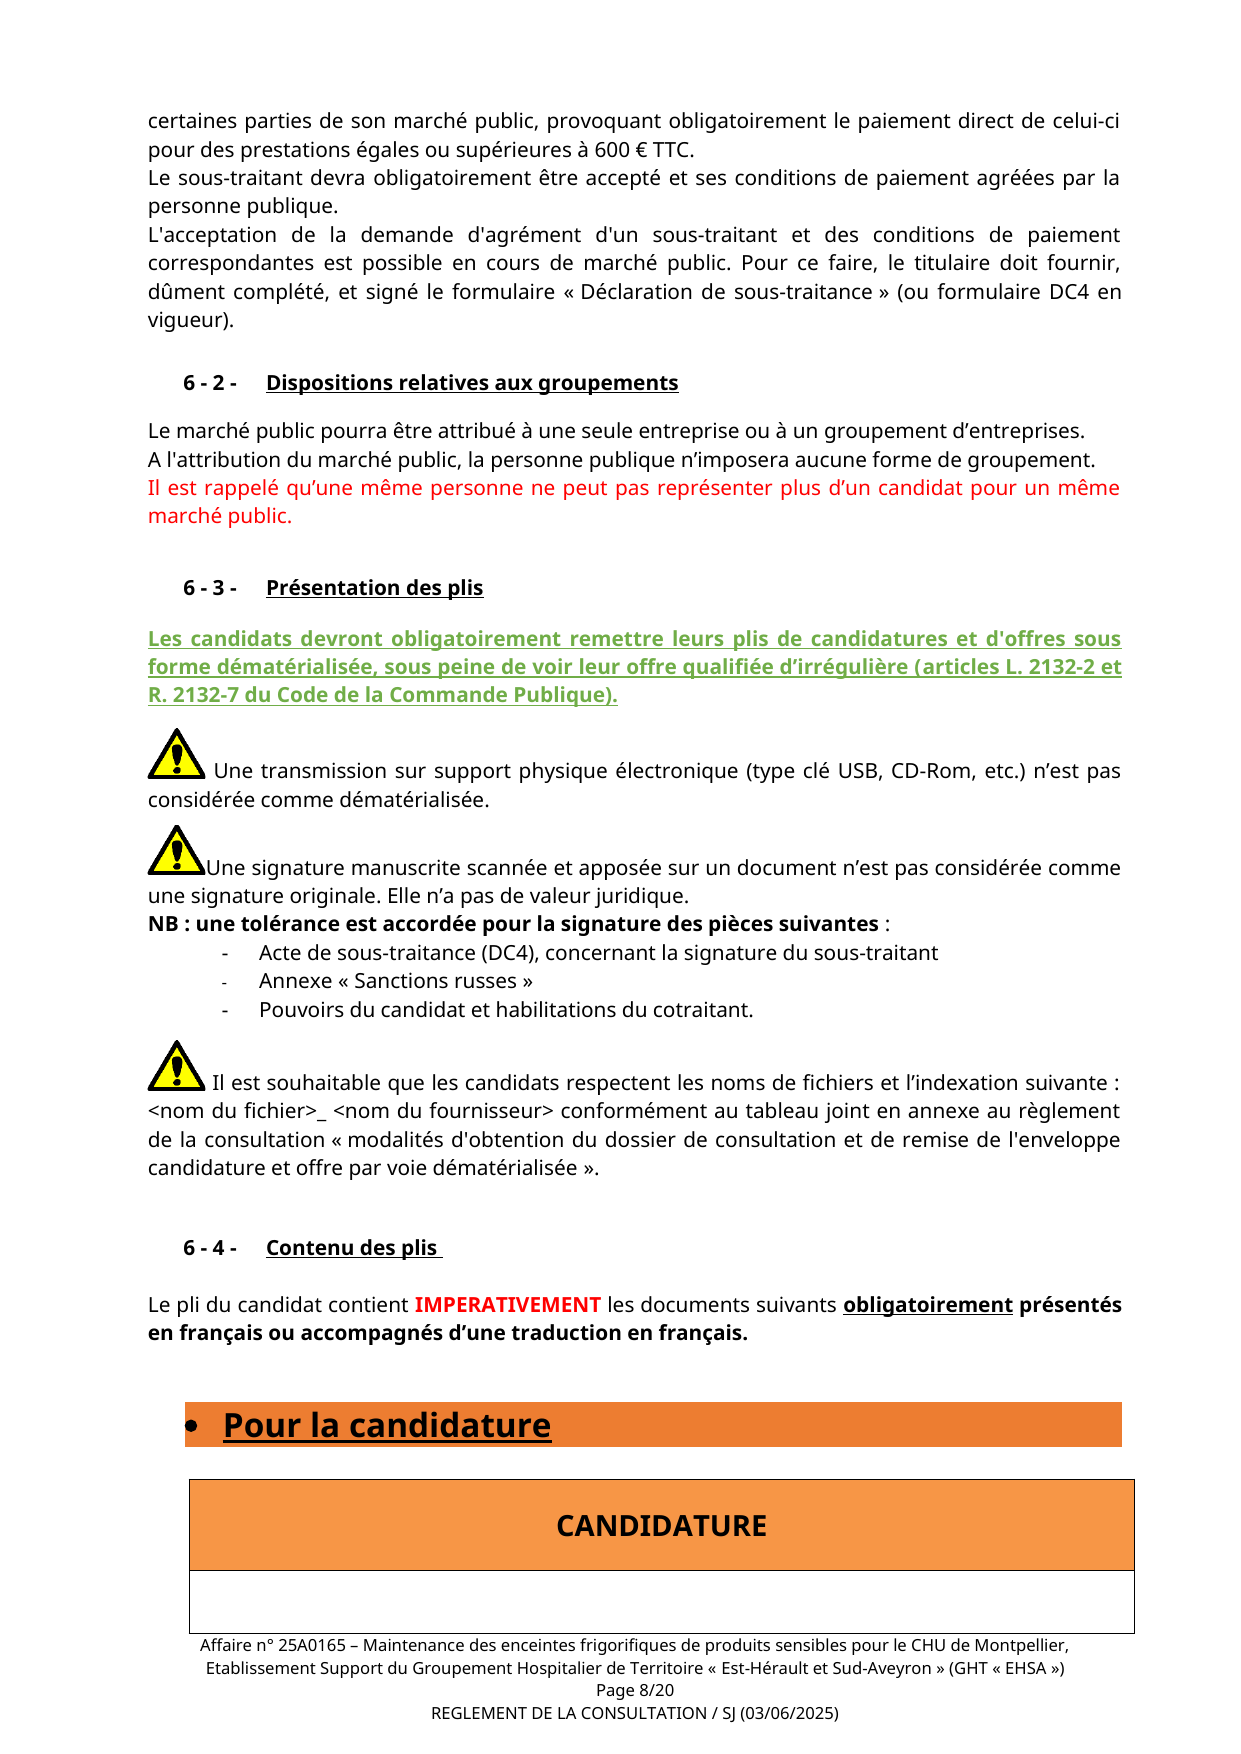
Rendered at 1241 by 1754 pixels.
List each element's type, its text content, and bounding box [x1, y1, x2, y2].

text Une transmission sur support physique électronique (type clé USB, CD-Rom, etc.) n’est pas considérée comme dématérialisée. [148, 729, 1122, 813]
subtitle Contenu des plis [183, 1233, 1122, 1261]
subtitle Dispositions relatives aux groupements [183, 368, 1122, 396]
list Annexe « Sanctions russes » [221, 966, 1122, 995]
picture [147, 1040, 206, 1091]
text NB : une tolérance est accordée pour la signature des pièces suivantes : [148, 909, 1122, 938]
text L'acceptation de la demande d'agrément d'un sous-traitant et des conditions de paiement correspondantes est possible en cours de marché public. Pour ce faire, le titulaire doit fournir, dûment complété, et signé le formulaire « Déclaration de sous-traitance » (ou formulaire DC4 en vigueur). [148, 220, 1122, 334]
list Acte de sous-traitance (DC4), concernant la signature du sous-traitant [221, 938, 1122, 966]
text Une signature manuscrite scannée et apposée sur un document n’est pas considérée comme une signature originale. Elle n’a pas de valeur juridique. [148, 825, 1122, 909]
text Il est rappelé qu’une même personne ne peut pas représenter plus d’un candidat pour un même marché public. [148, 473, 1122, 530]
text Il est souhaitable que les candidats respectent les noms de fichiers et l’indexation suivante : <nom du fichier>_ <nom du fournisseur> conformément au tableau joint en annexe au règlement de la consultation « modalités d'obtention du dossier de consultation et de remise de l'enveloppe candidature et offre par voie dématérialisée ». [148, 1040, 1122, 1182]
text Les candidats devront obligatoirement remettre leurs plis de candidatures et d'offres sous forme dématérialisée, sous peine de voir leur offre qualifiée d’irrégulière (articles L. 2132-2 et R. 2132-7 du Code de la Commande Publique). [148, 649, 1122, 676]
text Le marché public pourra être attribué à une seule entreprise ou à un groupement d’entreprises. [148, 416, 1122, 445]
list Pouvoirs du candidat et habilitations du cotraitant. [221, 995, 1122, 1023]
picture [147, 728, 206, 779]
list Pour la candidature [185, 1402, 1122, 1447]
table_header CANDIDATURE [190, 1480, 1134, 1570]
text Les candidats devront obligatoirement remettre leurs plis de candidatures et d'offres sous forme dématérialisée, sous peine de voir leur offre qualifiée d’irrégulière (articles L. 2132-2 et R. 2132-7 du Code de la Commande Publique). [148, 678, 1122, 709]
text Le sous-traitant devra obligatoirement être accepté et ses conditions de paiement agréées par la personne publique. [148, 163, 1122, 220]
text Le pli du candidat contient IMPERATIVEMENT les documents suivants obligatoirement présentés en français ou accompagnés d’une traduction en français. [148, 1290, 1122, 1347]
subtitle Présentation des plis [183, 573, 1122, 601]
text A l'attribution du marché public, la personne publique n’imposera aucune forme de groupement. [148, 445, 1122, 473]
text Les candidats devront obligatoirement remettre leurs plis de candidatures et d'offres sous forme dématérialisée, sous peine de voir leur offre qualifiée d’irrégulière (articles L. 2132-2 et R. 2132-7 du Code de la Commande Publique). [148, 624, 1122, 648]
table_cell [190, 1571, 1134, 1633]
picture [147, 825, 206, 875]
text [148, 106, 1122, 163]
